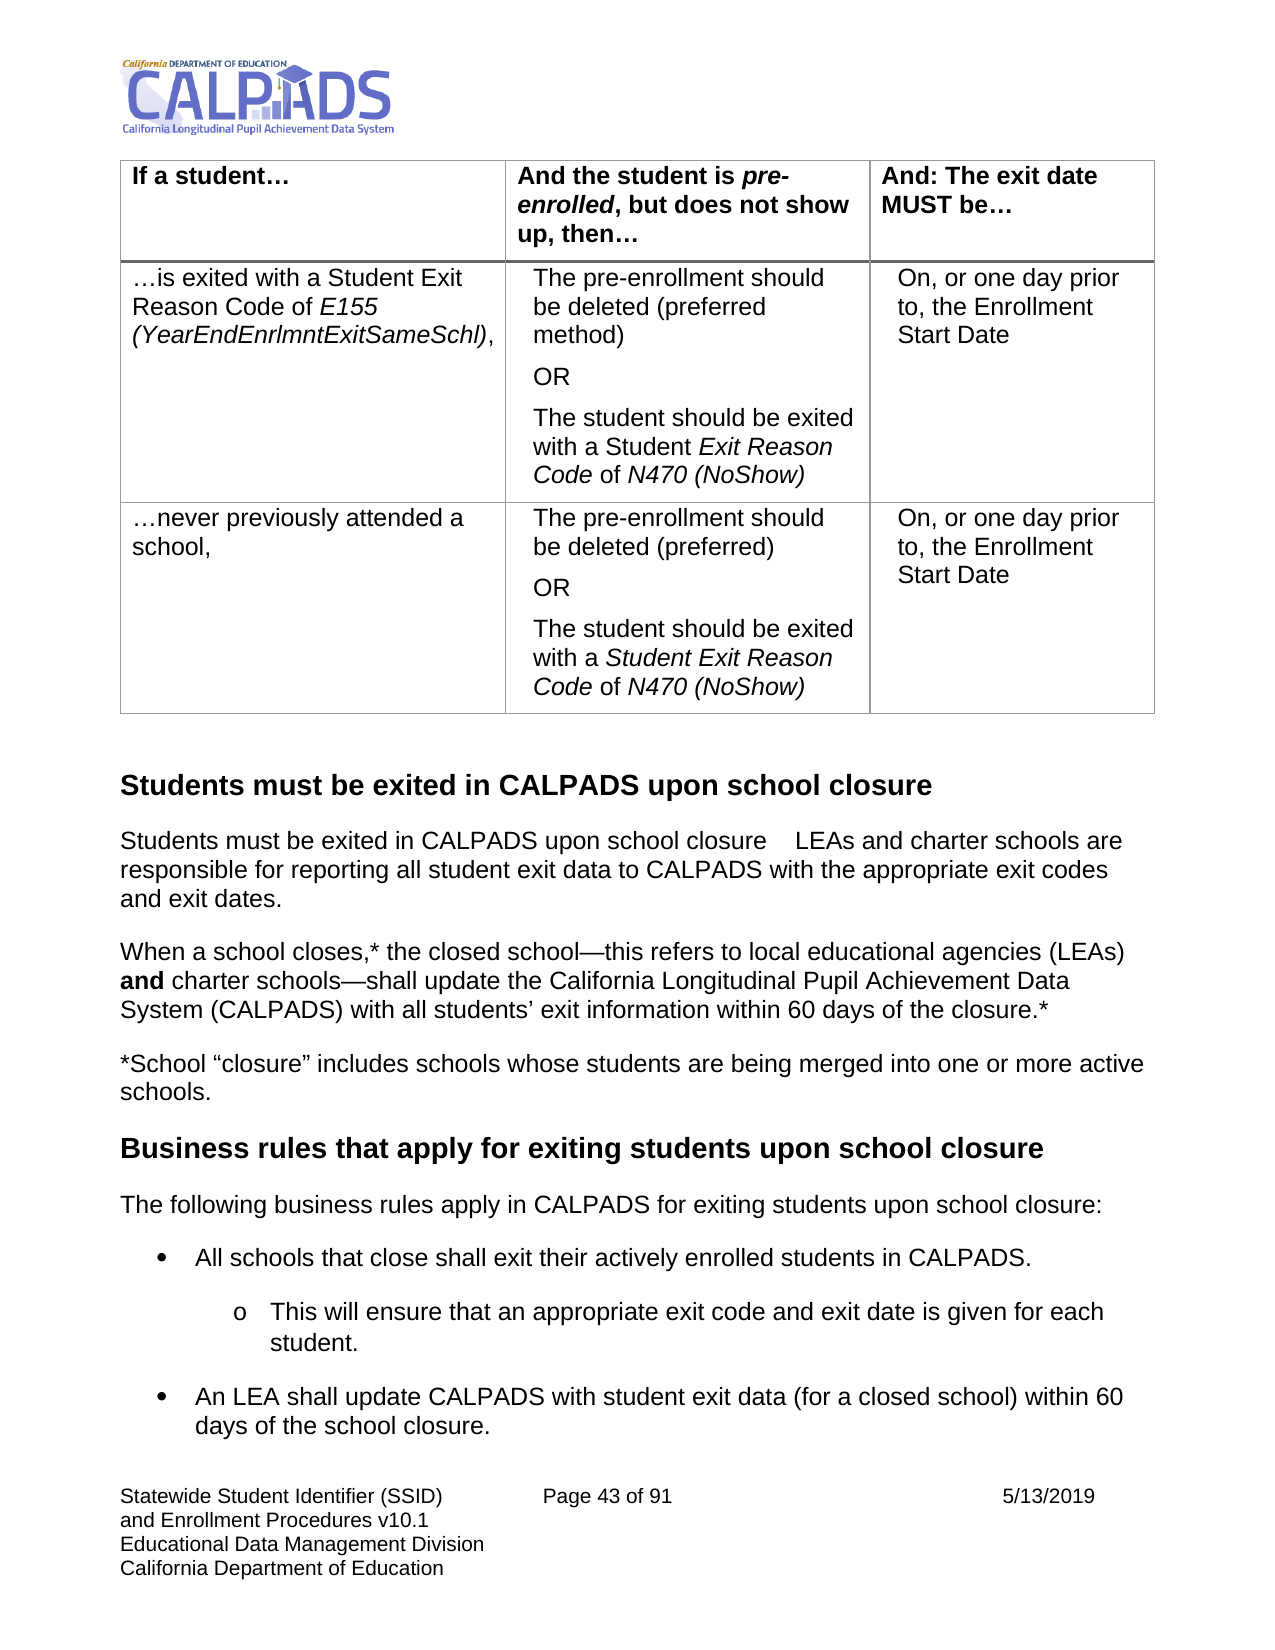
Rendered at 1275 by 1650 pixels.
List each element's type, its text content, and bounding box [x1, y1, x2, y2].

table_cell The pre-enrollment should be deleted (preferred) OR The student should be exited with a Student Exit Reason Code of N470 (NoShow) [506, 503, 869, 713]
table_header And: The exit date MUST be… [871, 161, 1154, 260]
table_cell …is exited with a Student Exit Reason Code of E155 (YearEndEnrlmntExitSameSchl), [121, 263, 505, 502]
table_header And the student is pre-enrolled, but does not show up, then… [506, 161, 869, 260]
table_cell On, or one day prior to, the Enrollment Start Date [871, 503, 1154, 713]
subtitle Business rules that apply for exiting students upon school closure [120, 1131, 1155, 1164]
list All schools that close shall exit their actively enrolled students in CALPADS. [157, 1243, 1155, 1272]
text *School “closure” includes schools whose students are being merged into one or more active schools. [120, 1048, 1155, 1106]
table_header If a student… [121, 161, 505, 260]
list This will ensure that an appropriate exit code and exit date is given for each student. [232, 1297, 1155, 1357]
table_cell …never previously attended a school, [121, 503, 505, 713]
table_cell The pre-enrollment should be deleted (preferred method) OR The student should be exited with a Student Exit Reason Code of N470 (NoShow) [506, 263, 869, 502]
list An LEA shall update CALPADS with student exit data (for a closed school) within 60 days of the school closure. [157, 1382, 1155, 1439]
picture [120, 60, 404, 135]
text Students must be exited in CALPADS upon school closure LEAs and charter schools are responsible for reporting all student exit data to CALPADS with the appropriate exit codes and exit dates. [120, 826, 1155, 912]
table_cell On, or one day prior to, the Enrollment Start Date [871, 263, 1154, 502]
text When a school closes,* the closed school—this refers to local educational agencies (LEAs) and charter schools—shall update the California Longitudinal Pupil Achievement Data System (CALPADS) with all students’ exit information within 60 days of the closure.* [120, 937, 1155, 1023]
text The following business rules apply in CALPADS for exiting students upon school closure: [120, 1189, 1155, 1218]
subtitle Students must be exited in CALPADS upon school closure [120, 767, 1155, 801]
